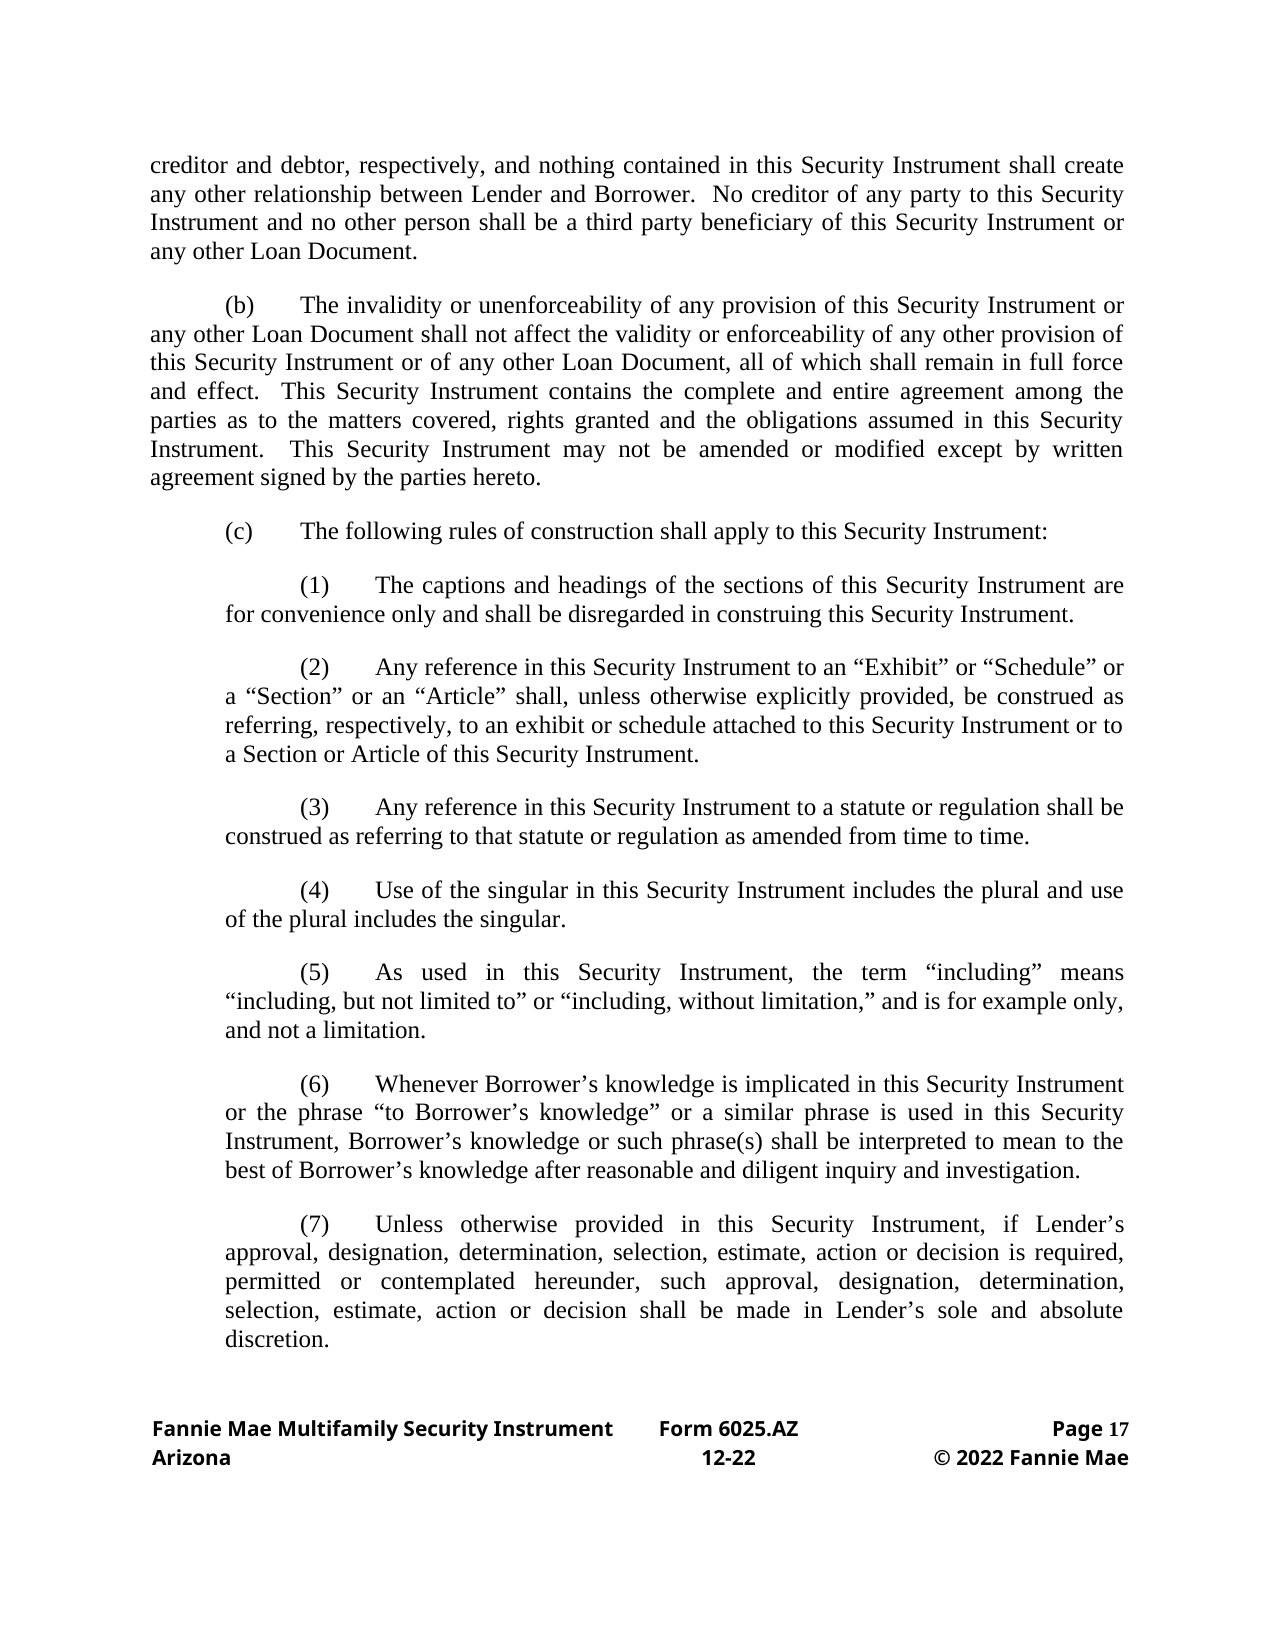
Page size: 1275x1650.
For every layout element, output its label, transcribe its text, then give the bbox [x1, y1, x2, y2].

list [150, 150, 1125, 265]
list Unless otherwise provided in this Security Instrument, if Lender’s approval, designation, determination, selection, estimate, action or decision is required, permitted or contemplated hereunder, such approval, designation, determination, selection, estimate, action or decision shall be made in Lender’s sole and absolute discretion. [225, 1209, 1125, 1352]
list Any reference in this Security Instrument to an “Exhibit” or “Schedule” or a “Section” or an “Article” shall, unless otherwise explicitly provided, be construed as referring, respectively, to an exhibit or schedule attached to this Security Instrument or to a Section or Article of this Security Instrument. [225, 652, 1125, 767]
list The invalidity or unenforceability of any provision of this Security Instrument or any other Loan Document shall not affect the validity or enforceability of any other provision of this Security Instrument or of any other Loan Document, all of which shall remain in full force and effect. This Security Instrument contains the complete and entire agreement among the parties as to the matters covered, rights granted and the obligations assumed in this Security Instrument. This Security Instrument may not be amended or modified except by written agreement signed by the parties hereto. [150, 290, 1125, 491]
list As used in this Security Instrument, the term “including” means “including, but not limited to” or “including, without limitation,” and is for example only, and not a limitation. [225, 957, 1125, 1044]
list Whenever Borrower’s knowledge is implicated in this Security Instrument or the phrase “to Borrower’s knowledge” or a similar phrase is used in this Security Instrument, Borrower’s knowledge or such phrase(s) shall be interpreted to mean to the best of Borrower’s knowledge after reasonable and diligent inquiry and investigation. [225, 1069, 1125, 1184]
list Any reference in this Security Instrument to a statute or regulation shall be construed as referring to that statute or regulation as amended from time to time. [225, 792, 1125, 850]
list Use of the singular in this Security Instrument includes the plural and use of the plural includes the singular. [225, 875, 1125, 932]
list The captions and headings of the sections of this Security Instrument are for convenience only and shall be disregarded in construing this Security Instrument. [225, 570, 1125, 627]
list The following rules of construction shall apply to this Security Instrument: [150, 516, 1125, 545]
